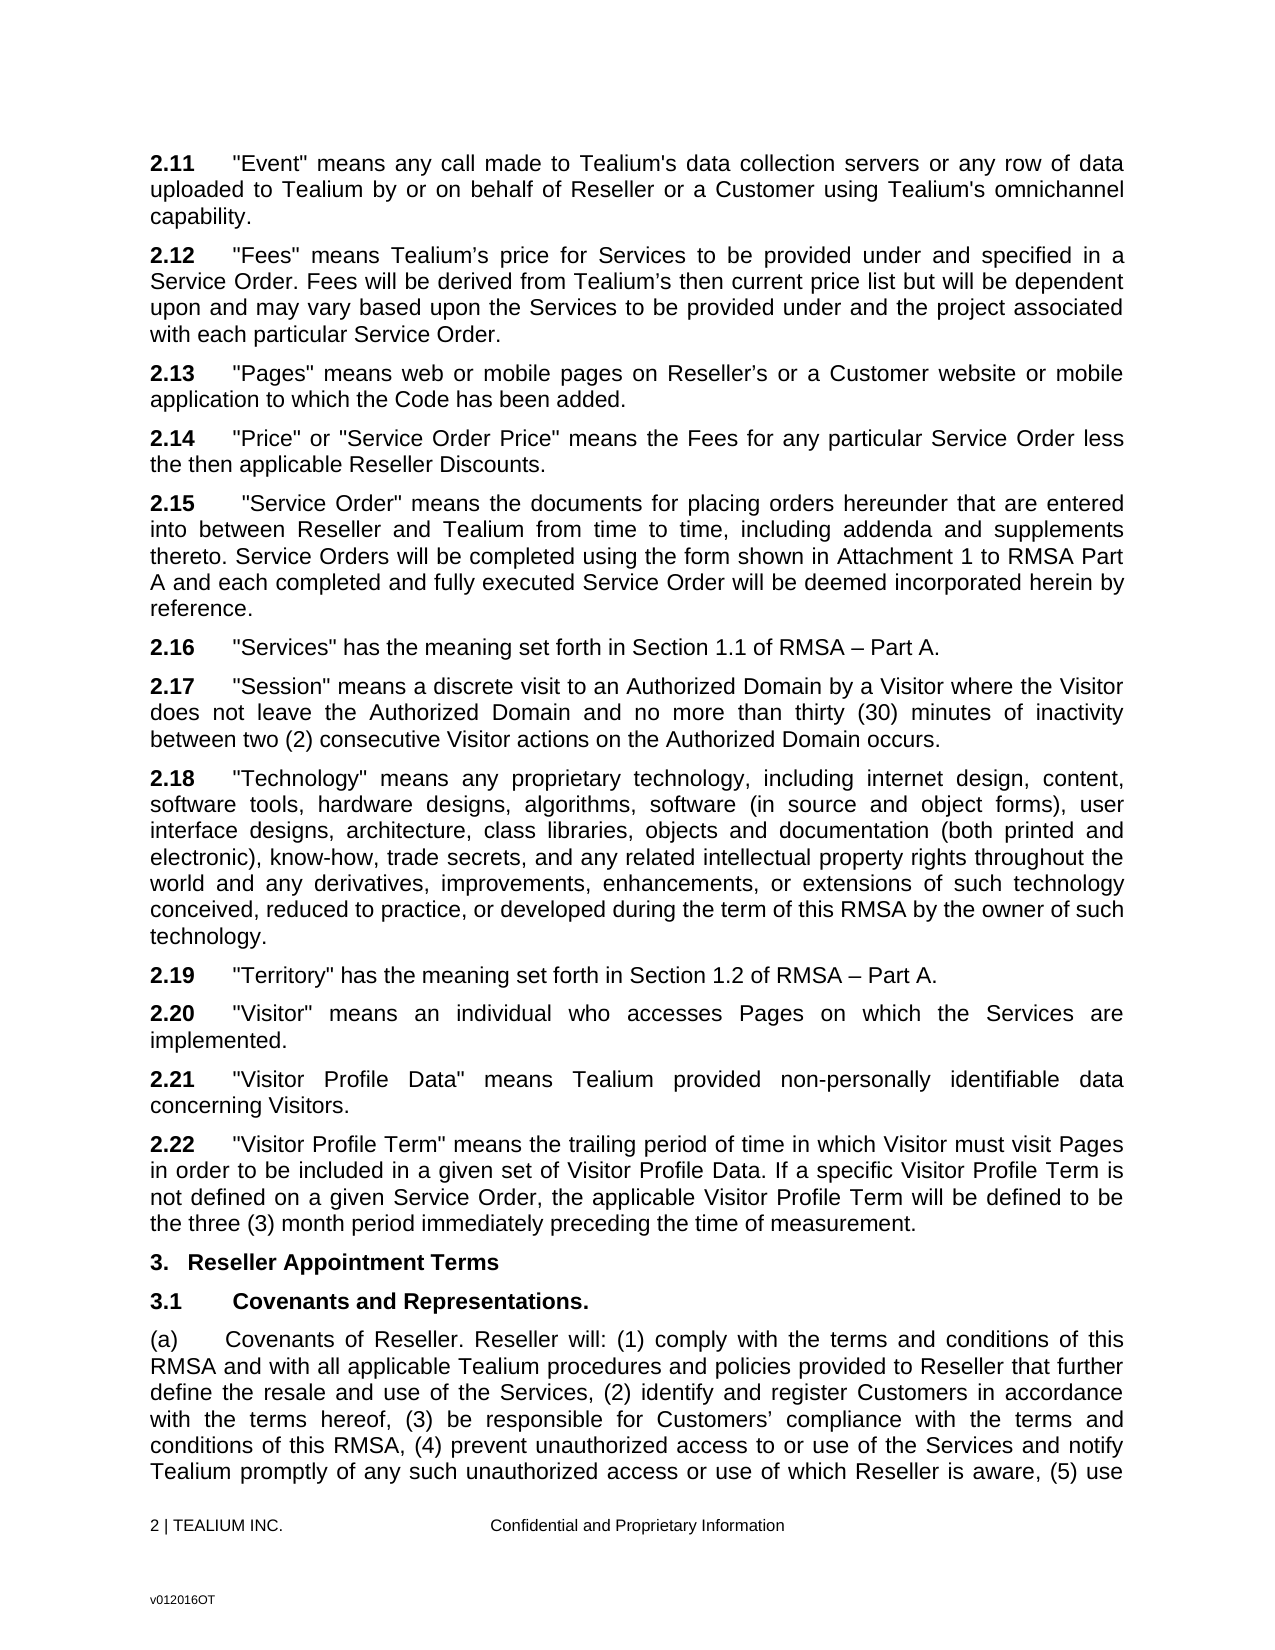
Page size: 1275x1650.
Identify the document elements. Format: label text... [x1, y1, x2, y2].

list "Fees" means Tealium’s price for Services to be provided under and specified in a Service Order. Fees will be derived from Tealium’s then current price list but will be dependent upon and may vary based upon the Services to be provided under and the project associated with each particular Service Order. [150, 242, 1125, 347]
list "Session" means a discrete visit to an Authorized Domain by a Visitor where the Visitor does not leave the Authorized Domain and no more than thirty (30) minutes of inactivity between two (2) consecutive Visitor actions on the Authorized Domain occurs. [150, 673, 1125, 752]
list "Visitor Profile Term" means the trailing period of time in which Visitor must visit Pages in order to be included in a given set of Visitor Profile Data. If a specific Visitor Profile Term is not defined on a given Service Order, the applicable Visitor Profile Term will be defined to be the three (3) month period immediately preceding the time of measurement. [150, 1131, 1125, 1236]
list Covenants and Representations. [150, 1288, 1125, 1314]
list "Event" means any call made to Tealium's data collection servers or any row of data uploaded to Tealium by or on behalf of Reseller or a Customer using Tealium's omnichannel capability. [150, 150, 1125, 229]
list Reseller Appointment Terms [150, 1249, 1125, 1275]
list "Pages" means web or mobile pages on Reseller’s or a Customer website or mobile application to which the Code has been added. [150, 359, 1125, 412]
list "Visitor Profile Data" means Tealium provided non-personally identifiable data concerning Visitors. [150, 1066, 1125, 1118]
list "Price" or "Service Order Price" means the Fees for any particular Service Order less the then applicable Reseller Discounts. [150, 425, 1125, 477]
list "Territory" has the meaning set forth in Section 1.2 of RMSA – Part A. [150, 962, 1125, 988]
list "Technology" means any proprietary technology, including internet design, content, software tools, hardware designs, algorithms, software (in source and object forms), user interface designs, architecture, class libraries, objects and documentation (both printed and electronic), know-how, trade secrets, and any related intellectual property rights throughout the world and any derivatives, improvements, enhancements, or extensions of such technology conceived, reduced to practice, or developed during the term of this RMSA by the owner of such technology. [150, 764, 1125, 949]
list "Services" has the meaning set forth in Section 1.1 of RMSA – Part A. [150, 634, 1125, 661]
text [150, 1326, 1125, 1484]
list "Visitor" means an individual who accesses Pages on which the Services are implemented. [150, 1000, 1125, 1053]
list "Service Order" means the documents for placing orders hereunder that are entered into between Reseller and Tealium from time to time, including addenda and supplements thereto. Service Orders will be completed using the form shown in Attachment 1 to RMSA Part A and each completed and fully executed Service Order will be deemed incorporated herein by reference. [150, 490, 1125, 622]
